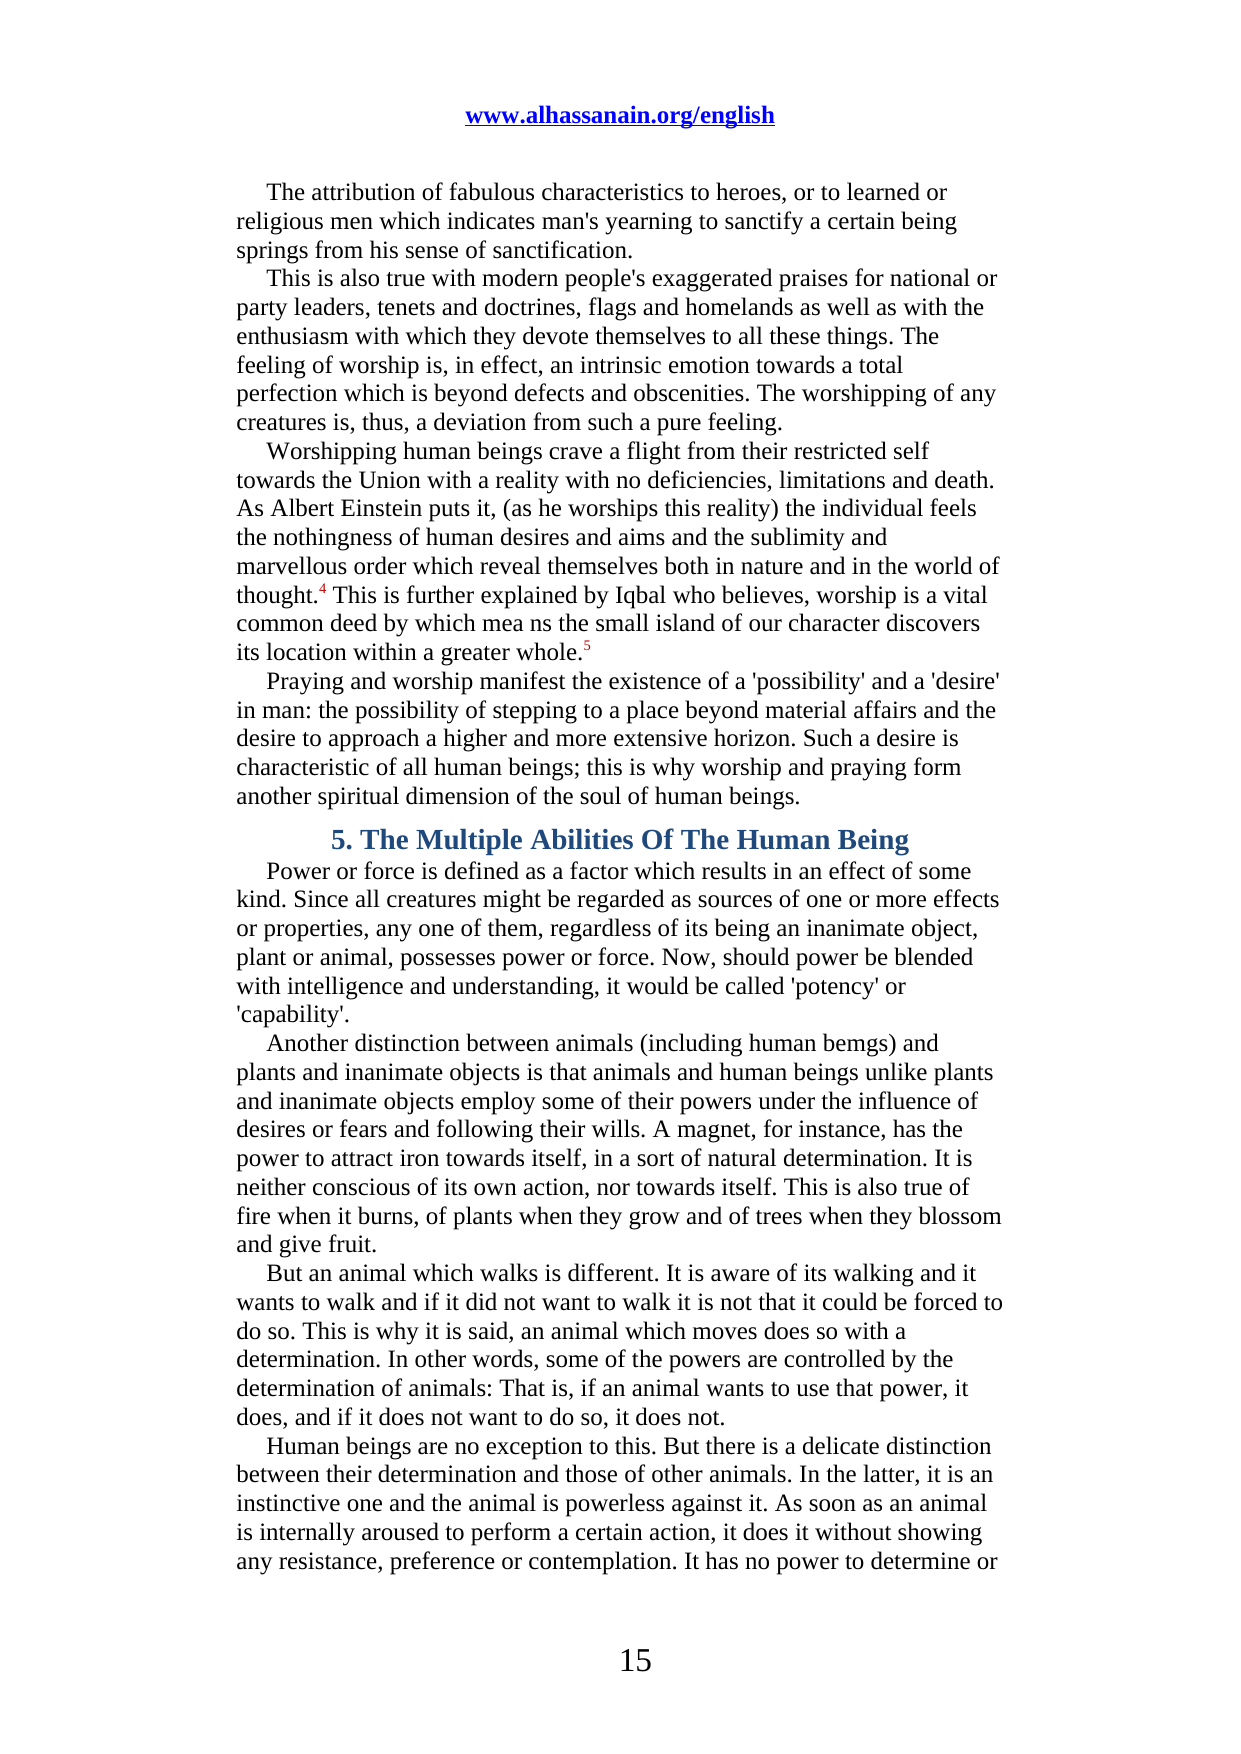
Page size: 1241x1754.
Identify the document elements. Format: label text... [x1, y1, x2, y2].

text Worshipping human beings crave a flight from their restricted self towards the Union with a reality with no deficiencies, limitations and death. As Albert Einstein puts it, (as he worships this reality) the individual feels the nothingness of human desires and aims and the sublimity and marvellous order which reveal themselves both in nature and in the world of thought.4 This is further explained by Iqbal who believes, worship is a vital common deed by which mea ns the small island of our character discovers its location within a greater whole.5 [236, 436, 1004, 666]
text But an animal which walks is different. It is aware of its walking and it wants to walk and if it did not want to walk it is not that it could be forced to do so. This is why it is said, an animal which moves does so with a determination. In other words, some of the powers are controlled by the determination of animals: That is, if an animal wants to use that power, it does, and if it does not want to do so, it does not. [236, 1258, 1004, 1431]
text Another distinction between animals (including human bemgs) and plants and inanimate objects is that animals and human beings unlike plants and inanimate objects employ some of their powers under the influence of desires or fears and following their wills. A magnet, for instance, has the power to attract iron towards itself, in a sort of natural determination. It is neither conscious of its own action, nor towards itself. This is also true of fire when it burns, of plants when they grow and of trees when they blossom and give fruit. [236, 1028, 1004, 1258]
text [236, 1431, 1004, 1574]
subtitle 5. The Multiple Abilities Of The Human Being [236, 822, 1004, 856]
text Praying and worship manifest the existence of a 'possibility' and a 'desire' in man: the possibility of stepping to a place beyond material affairs and the desire to approach a higher and more extensive horizon. Such a desire is characteristic of all human beings; this is why worship and praying form another spiritual dimension of the soul of human beings. [236, 666, 1004, 810]
text Power or force is defined as a factor which results in an effect of some kind. Since all creatures might be regarded as sources of one or more effects or properties, any one of them, regardless of its being an inanimate object, plant or animal, possesses power or force. Now, should power be blended with intelligence and understanding, it would be called 'potency' or 'capability'. [236, 856, 1004, 1028]
text The attribution of fabulous characteristics to heroes, or to learned or religious men which indicates man's yearning to sanctify a certain being springs from his sense of sanctification. [236, 177, 1004, 263]
text This is also true with modern people's exaggerated praises for national or party leaders, tenets and doctrines, flags and homelands as well as with the enthusiasm with which they devote themselves to all these things. The feeling of worship is, in effect, an intrinsic emotion towards a total perfection which is beyond defects and obscenities. The worshipping of any creatures is, thus, a deviation from such a pure feeling. [236, 263, 1004, 436]
